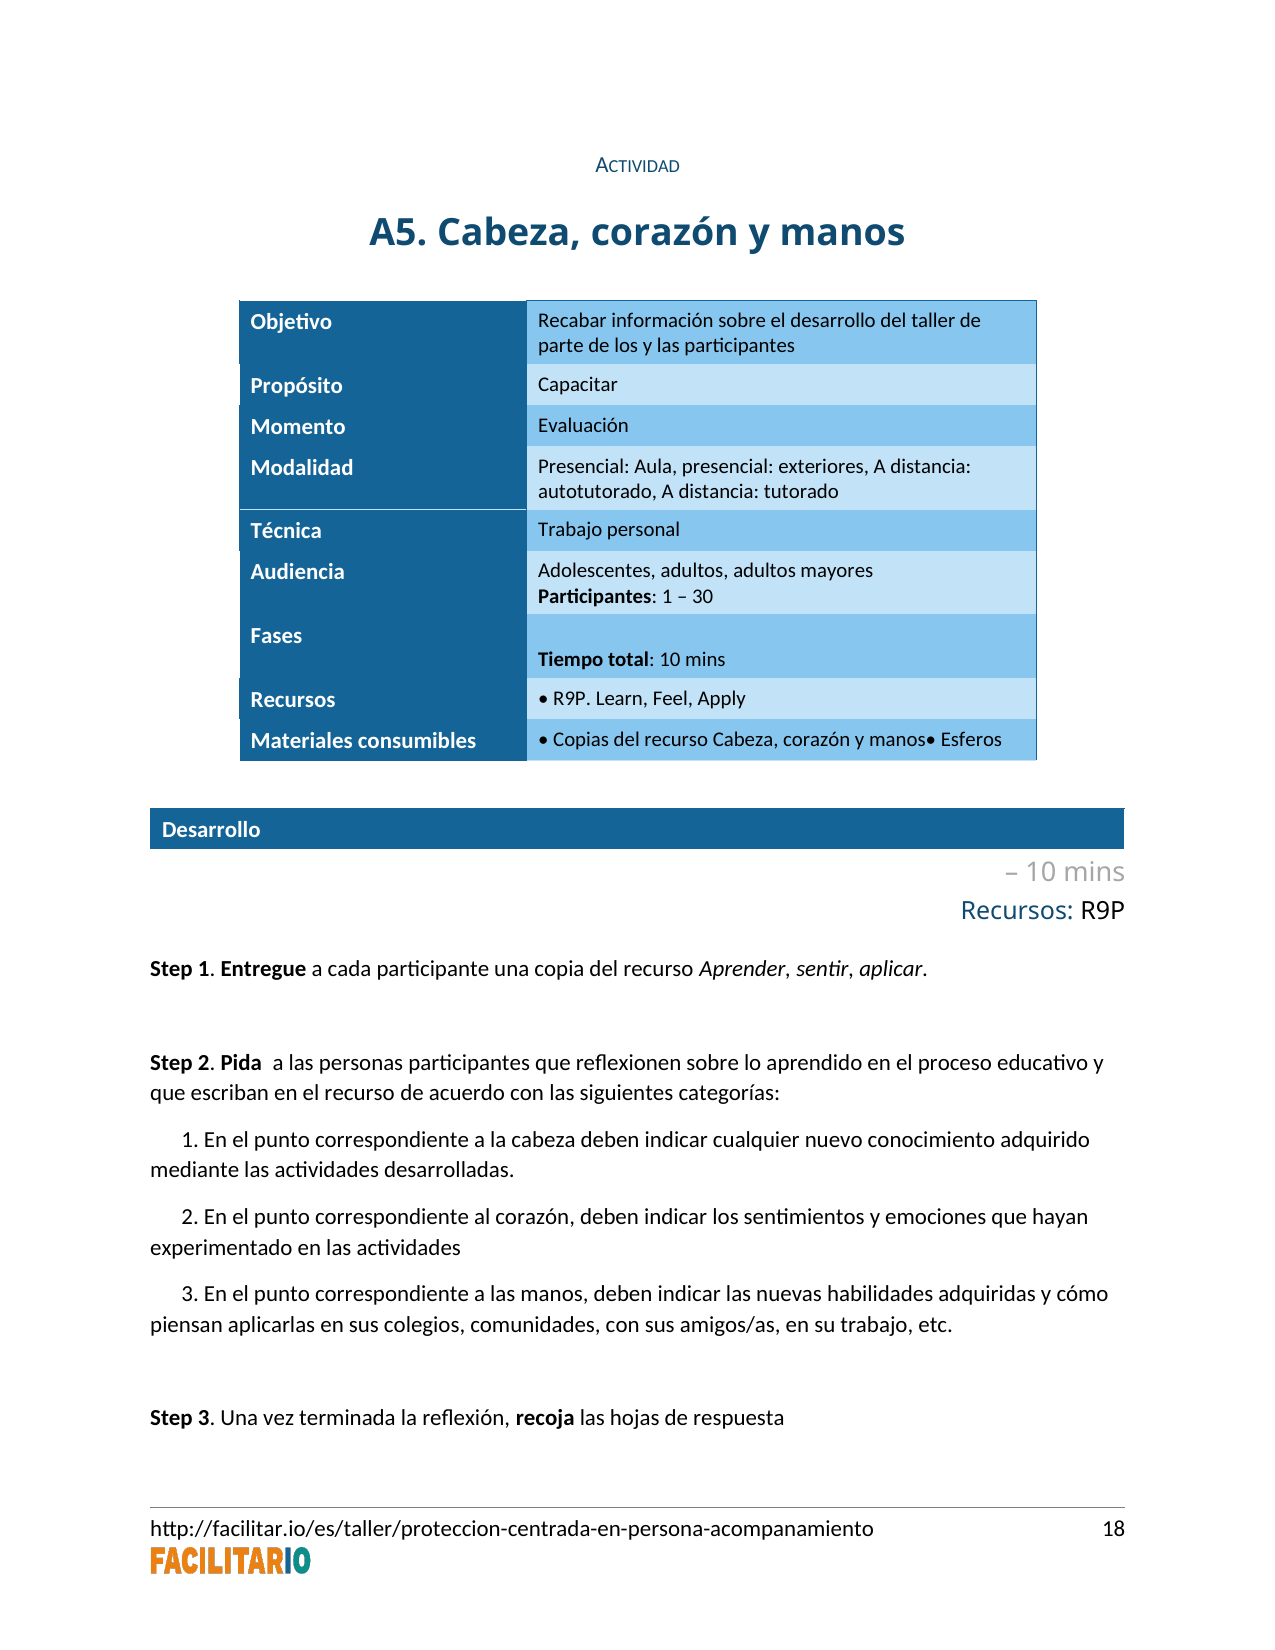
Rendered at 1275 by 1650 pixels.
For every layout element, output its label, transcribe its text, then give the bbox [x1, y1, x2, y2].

table_cell Adolescentes, adultos, adultos mayores Participantes: 1 – 30 [527, 551, 1036, 614]
text Actividad [150, 150, 1125, 178]
table_header Recabar información sobre el desarrollo del taller de parte de los y las participantes [527, 301, 1036, 364]
text 2. En el punto correspondiente al corazón, deben indicar los sentimientos y emociones que hayan experimentado en las actividades [150, 1202, 1125, 1261]
table_cell Materiales consumibles [240, 720, 526, 760]
table_cell Trabajo personal [527, 510, 1036, 551]
text Step 2. Pida a las personas participantes que reflexionen sobre lo aprendido en el proceso educativo y que escriban en el recurso de acuerdo con las siguientes categorías: [150, 1048, 1125, 1106]
table_cell • Copias del recurso Cabeza, corazón y manos [527, 719, 1036, 760]
table_header Desarrollo [151, 809, 1124, 849]
text 3. En el punto correspondiente a las manos, deben indicar las nuevas habilidades adquiridas y cómo piensan aplicarlas en sus colegios, comunidades, con sus amigos/as, en su trabajo, etc. [150, 1279, 1125, 1338]
table_cell • R9P. Learn, Feel, Apply [527, 678, 1036, 719]
table_cell Técnica [240, 511, 526, 551]
text 1. En el punto correspondiente a la cabeza deben indicar cualquier nuevo conocimiento adquirido mediante las actividades desarrolladas. [150, 1125, 1125, 1183]
table_cell Tiempo total: 10 mins [527, 614, 1036, 678]
table_header Objetivo [240, 301, 526, 364]
table_cell Presencial: Aula, presencial: exteriores, A distancia: autotutorado, A distancia: tutorado [527, 446, 1036, 509]
subtitle A5. Cabeza, corazón y manos [150, 205, 1125, 256]
table_cell Audiencia [240, 552, 526, 614]
table_cell Momento [240, 406, 526, 446]
subtitle – 10 mins [150, 853, 1125, 890]
text Step 3. Una vez terminada la reflexión, recoja las hojas de respuesta [150, 1403, 1125, 1431]
table_cell Propósito [240, 365, 526, 405]
table_cell Fases [240, 615, 526, 678]
text Recursos: R9P [150, 893, 1125, 927]
table_cell Modalidad [240, 447, 526, 509]
picture [145, 1544, 315, 1576]
table_cell Evaluación [527, 405, 1036, 446]
text Step 1. Entregue a cada participante una copia del recurso Aprender, sentir, aplicar. [150, 954, 1125, 982]
table_cell Recursos [240, 679, 526, 719]
table_cell Capacitar [527, 364, 1036, 405]
